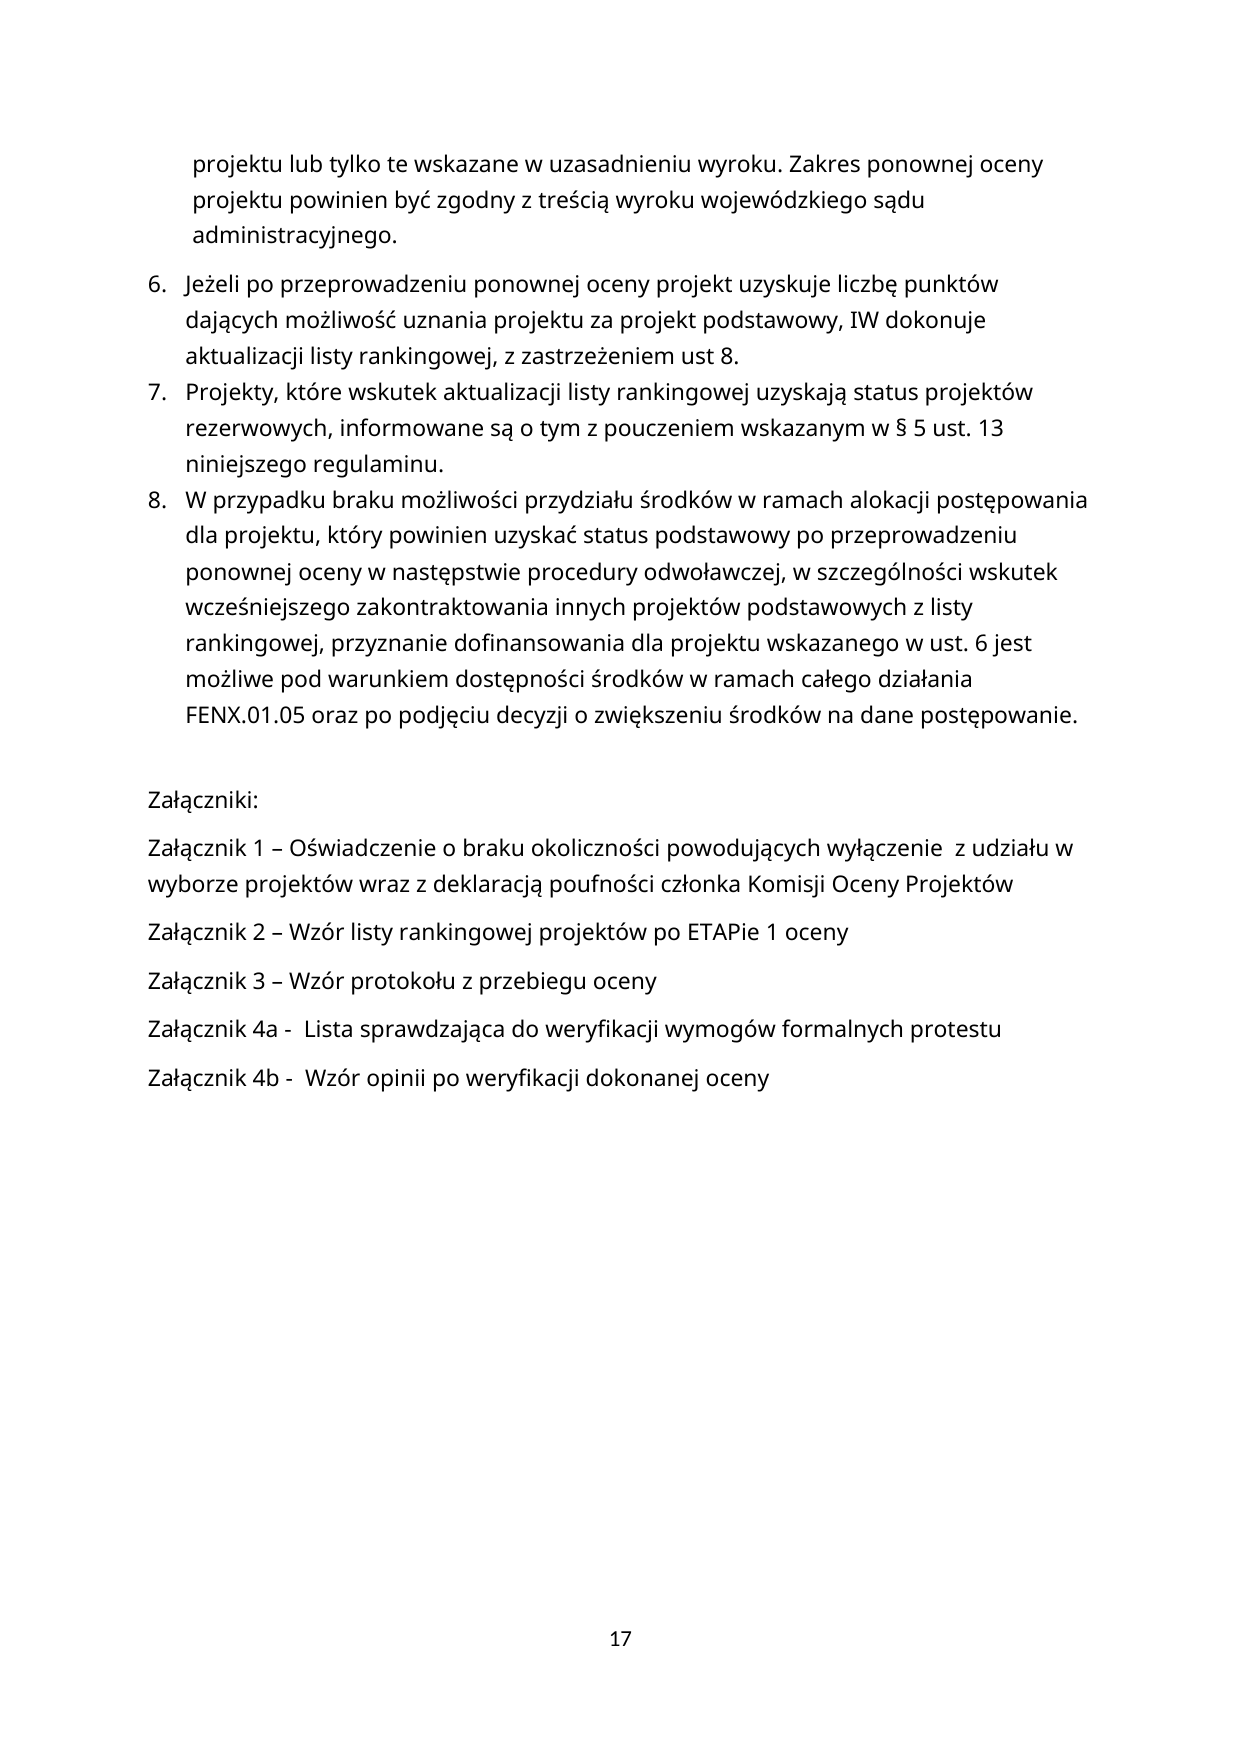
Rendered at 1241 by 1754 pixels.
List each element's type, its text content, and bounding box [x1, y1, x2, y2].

list Jeżeli po przeprowadzeniu ponownej oceny projekt uzyskuje liczbę punktów dających możliwość uznania projektu za projekt podstawowy, IW dokonuje aktualizacji listy rankingowej, z zastrzeżeniem ust 8. [148, 268, 1093, 371]
text Załącznik 4a - Lista sprawdzająca do weryfikacji wymogów formalnych protestu [148, 1013, 1093, 1044]
text Załącznik 4b - Wzór opinii po weryfikacji dokonanej oceny [148, 1062, 1093, 1093]
list W przypadku braku możliwości przydziału środków w ramach alokacji postępowania dla projektu, który powinien uzyskać status podstawowy po przeprowadzeniu ponownej oceny w następstwie procedury odwoławczej, w szczególności wskutek wcześniejszego zakontraktowania innych projektów podstawowych z listy rankingowej, przyznanie dofinansowania dla projektu wskazanego w ust. 6 jest możliwe pod warunkiem dostępności środków w ramach całego działania FENX.01.05 oraz po podjęciu decyzji o zwiększeniu środków na dane postępowanie. [148, 483, 1093, 730]
list Projekty, które wskutek aktualizacji listy rankingowej uzyskają status projektów rezerwowych, informowane są o tym z pouczeniem wskazanym w § 5 ust. 13 niniejszego regulaminu. [148, 376, 1093, 479]
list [148, 148, 1093, 251]
text Załącznik 2 – Wzór listy rankingowej projektów po ETAPie 1 oceny [148, 916, 1093, 948]
text Załączniki: [148, 783, 1093, 815]
text Załącznik 1 – Oświadczenie o braku okoliczności powodujących wyłączenie z udziału w wyborze projektów wraz z deklaracją poufności członka Komisji Oceny Projektów [148, 832, 1093, 899]
text Załącznik 3 – Wzór protokołu z przebiegu oceny [148, 965, 1093, 996]
